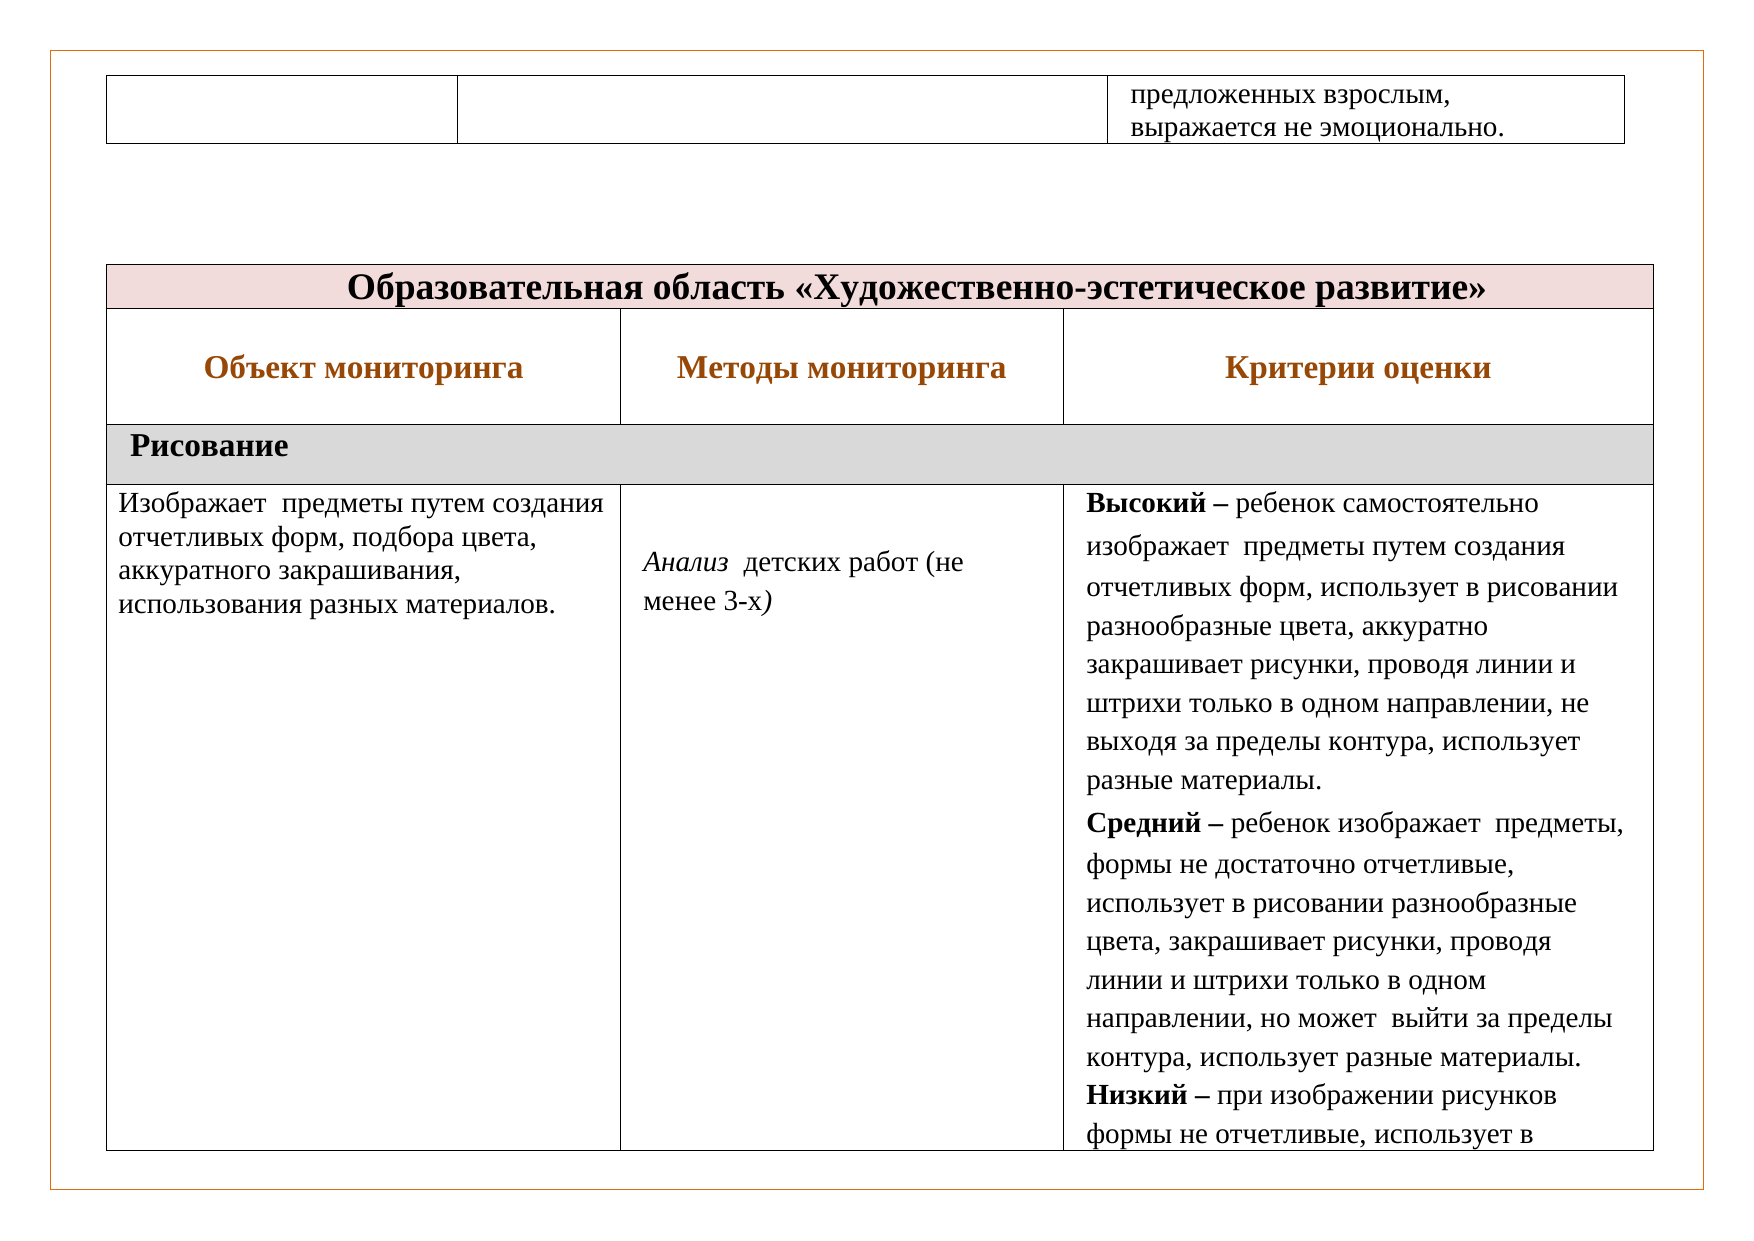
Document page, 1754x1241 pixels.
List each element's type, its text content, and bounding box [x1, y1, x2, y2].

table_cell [107, 485, 620, 1149]
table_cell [107, 76, 457, 143]
table_cell Рисование [107, 425, 1653, 484]
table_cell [458, 76, 1107, 143]
table_cell Критерии оценки [1064, 309, 1653, 424]
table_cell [1108, 76, 1624, 143]
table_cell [621, 485, 1063, 1149]
table_header Образовательная область «Художественно-эстетическое развитие» [107, 265, 1653, 308]
table_cell Объект мониторинга [107, 309, 620, 424]
table_cell Методы мониторинга [621, 309, 1063, 424]
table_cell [1064, 485, 1653, 1149]
